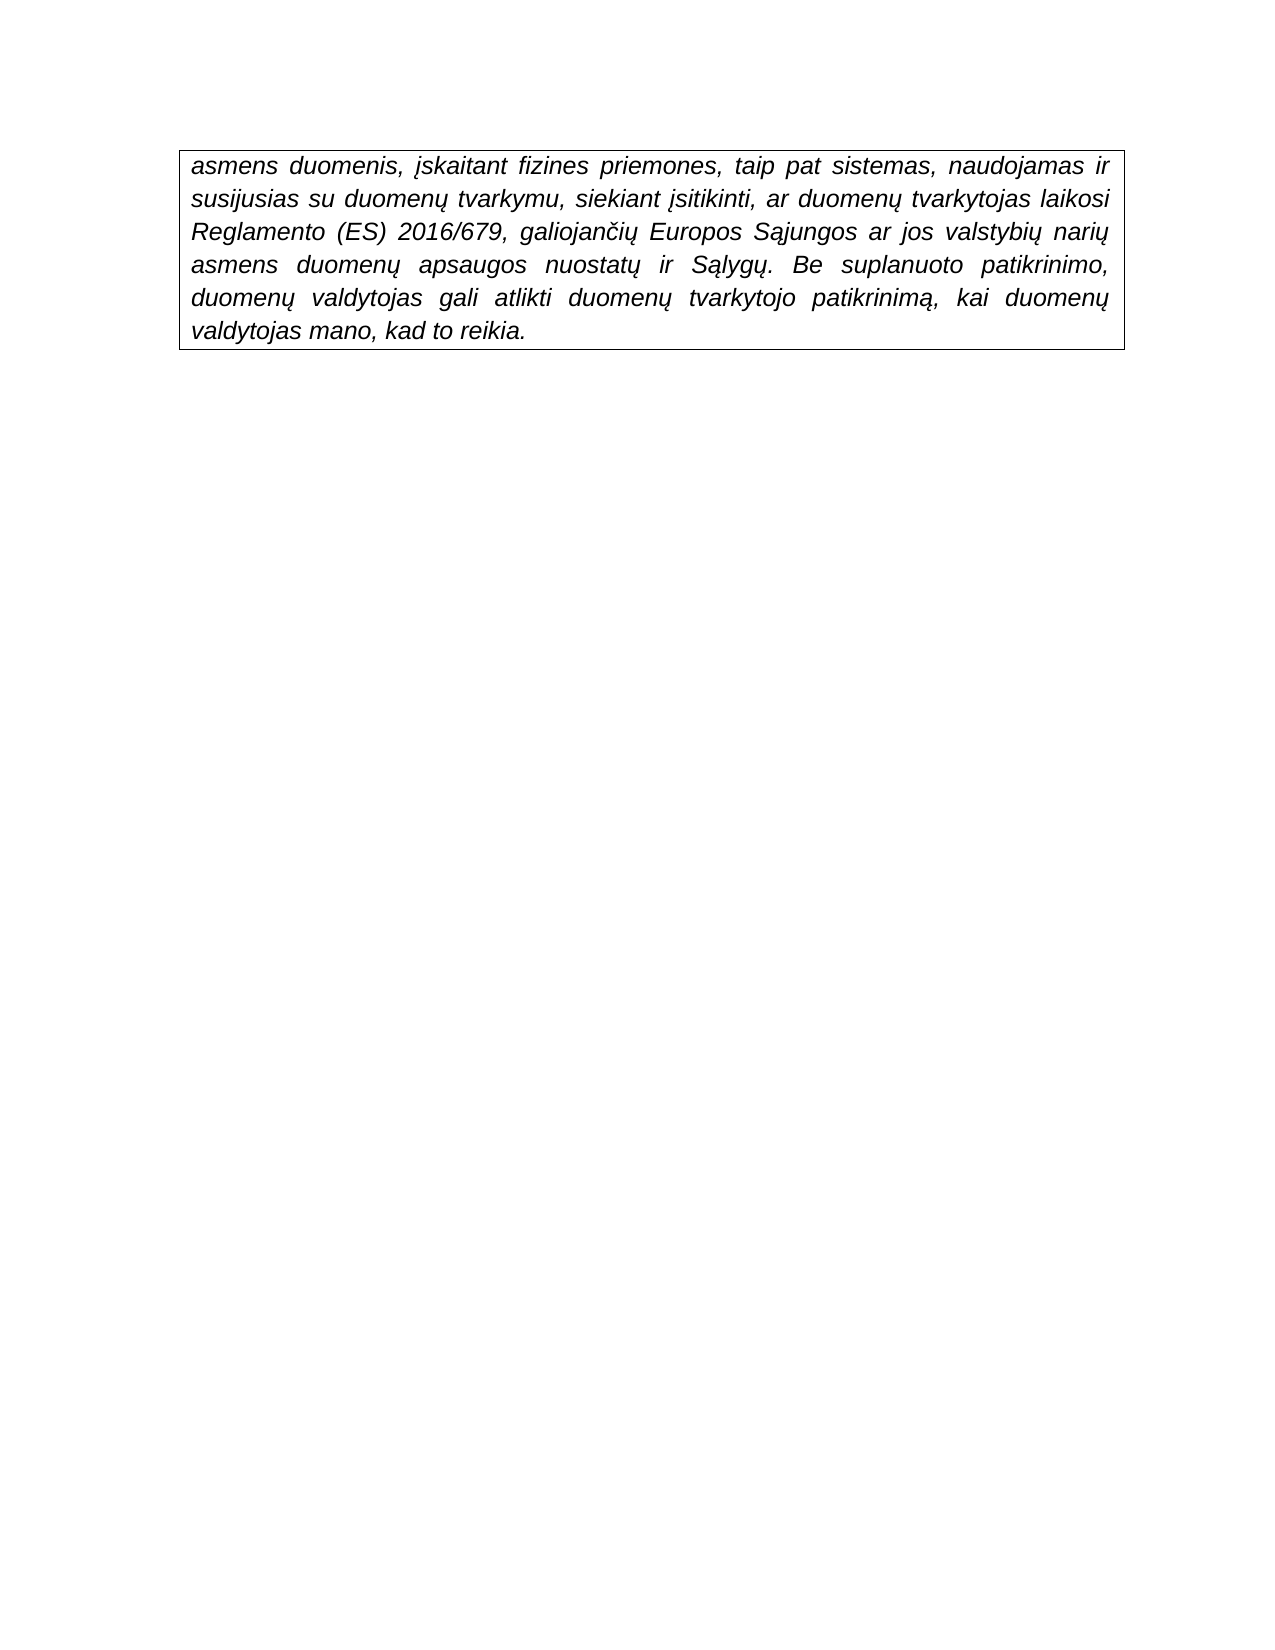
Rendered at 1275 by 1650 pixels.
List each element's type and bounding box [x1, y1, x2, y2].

table_header [180, 151, 1124, 349]
